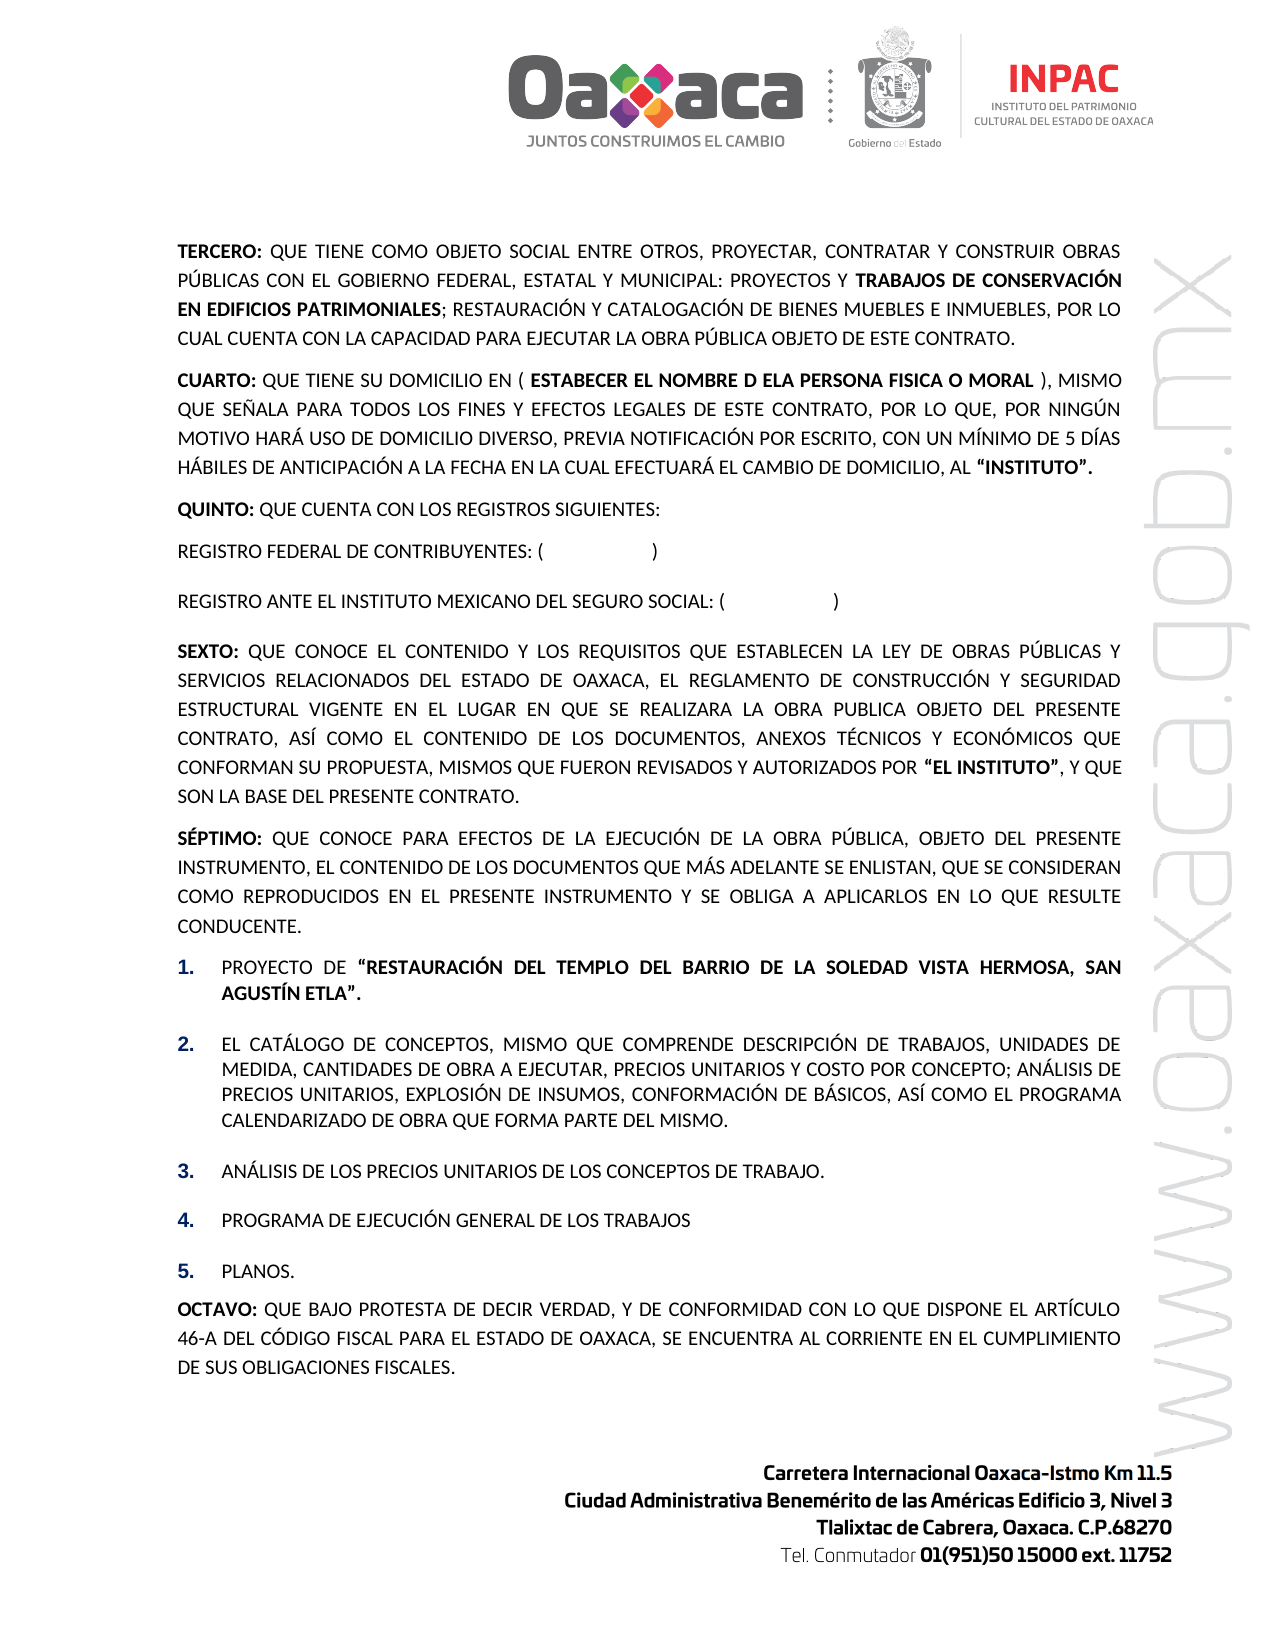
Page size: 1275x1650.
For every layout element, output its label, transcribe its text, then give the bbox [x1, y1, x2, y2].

list EL CATÁLOGO DE CONCEPTOS, MISMO QUE COMPRENDE DESCRIPCIÓN DE TRABAJOS, UNIDADES DE MEDIDA, CANTIDADES DE OBRA A EJECUTAR, PRECIOS UNITARIOS Y COSTO POR CONCEPTO; ANÁLISIS DE PRECIOS UNITARIOS, EXPLOSIÓN DE INSUMOS, CONFORMACIÓN DE BÁSICOS, ASÍ COMO EL PROGRAMA CALENDARIZADO DE OBRA QUE FORMA PARTE DEL MISMO. [177, 1031, 1122, 1132]
text OCTAVO: QUE BAJO PROTESTA DE DECIR VERDAD, Y DE CONFORMIDAD CON LO QUE DISPONE EL ARTÍCULO 46-A DEL CÓDIGO FISCAL PARA EL ESTADO DE OAXACA, SE ENCUENTRA AL CORRIENTE EN EL CUMPLIMIENTO DE SUS OBLIGACIONES FISCALES. [177, 1296, 1122, 1380]
picture [550, 207, 1250, 1575]
text TERCERO: QUE TIENE COMO OBJETO SOCIAL ENTRE OTROS, PROYECTAR, CONTRATAR Y CONSTRUIR OBRAS PÚBLICAS CON EL GOBIERNO FEDERAL, ESTATAL Y MUNICIPAL: PROYECTOS Y TRABAJOS DE CONSERVACIÓN EN EDIFICIOS PATRIMONIALES; RESTAURACIÓN Y CATALOGACIÓN DE BIENES MUEBLES E INMUEBLES, POR LO CUAL CUENTA CON LA CAPACIDAD PARA EJECUTAR LA OBRA PÚBLICA OBJETO DE ESTE CONTRATO. [177, 238, 1122, 351]
text CUARTO: QUE TIENE SU DOMICILIO EN ( ESTABECER EL NOMBRE D ELA PERSONA FISICA O MORAL ), MISMO QUE SEÑALA PARA TODOS LOS FINES Y EFECTOS LEGALES DE ESTE CONTRATO, POR LO QUE, POR NINGÚN MOTIVO HARÁ USO DE DOMICILIO DIVERSO, PREVIA NOTIFICACIÓN POR ESCRITO, CON UN MÍNIMO DE 5 DÍAS HÁBILES DE ANTICIPACIÓN A LA FECHA EN LA CUAL EFECTUARÁ EL CAMBIO DE DOMICILIO, AL “INSTITUTO”. [177, 367, 1122, 480]
list ANÁLISIS DE LOS PRECIOS UNITARIOS DE LOS CONCEPTOS DE TRABAJO. [177, 1158, 1122, 1183]
list PROGRAMA DE EJECUCIÓN GENERAL DE LOS TRABAJOS [177, 1207, 1122, 1233]
list PROYECTO DE “RESTAURACIÓN DEL TEMPLO DEL BARRIO DE LA SOLEDAD VISTA HERMOSA, SAN AGUSTÍN ETLA”. [177, 954, 1122, 1005]
picture [508, 26, 1154, 147]
text REGISTRO ANTE EL INSTITUTO MEXICANO DEL SEGURO SOCIAL: ( ) [177, 588, 1122, 613]
text SEXTO: QUE CONOCE EL CONTENIDO Y LOS REQUISITOS QUE ESTABLECEN LA LEY DE OBRAS PÚBLICAS Y SERVICIOS RELACIONADOS DEL ESTADO DE OAXACA, EL REGLAMENTO DE CONSTRUCCIÓN Y SEGURIDAD ESTRUCTURAL VIGENTE EN EL LUGAR EN QUE SE REALIZARA LA OBRA PUBLICA OBJETO DEL PRESENTE CONTRATO, ASÍ COMO EL CONTENIDO DE LOS DOCUMENTOS, ANEXOS TÉCNICOS Y ECONÓMICOS QUE CONFORMAN SU PROPUESTA, MISMOS QUE FUERON REVISADOS Y AUTORIZADOS POR “EL INSTITUTO”, Y QUE SON LA BASE DEL PRESENTE CONTRATO. [177, 638, 1122, 809]
text SÉPTIMO: QUE CONOCE PARA EFECTOS DE LA EJECUCIÓN DE LA OBRA PÚBLICA, OBJETO DEL PRESENTE INSTRUMENTO, EL CONTENIDO DE LOS DOCUMENTOS QUE MÁS ADELANTE SE ENLISTAN, QUE SE CONSIDERAN COMO REPRODUCIDOS EN EL PRESENTE INSTRUMENTO Y SE OBLIGA A APLICARLOS EN LO QUE RESULTE CONDUCENTE. [177, 825, 1122, 938]
list PLANOS. [177, 1258, 1122, 1284]
text QUINTO: QUE CUENTA CON LOS REGISTROS SIGUIENTES: [177, 496, 1122, 522]
text REGISTRO FEDERAL DE CONTRIBUYENTES: ( ) [177, 538, 1122, 563]
